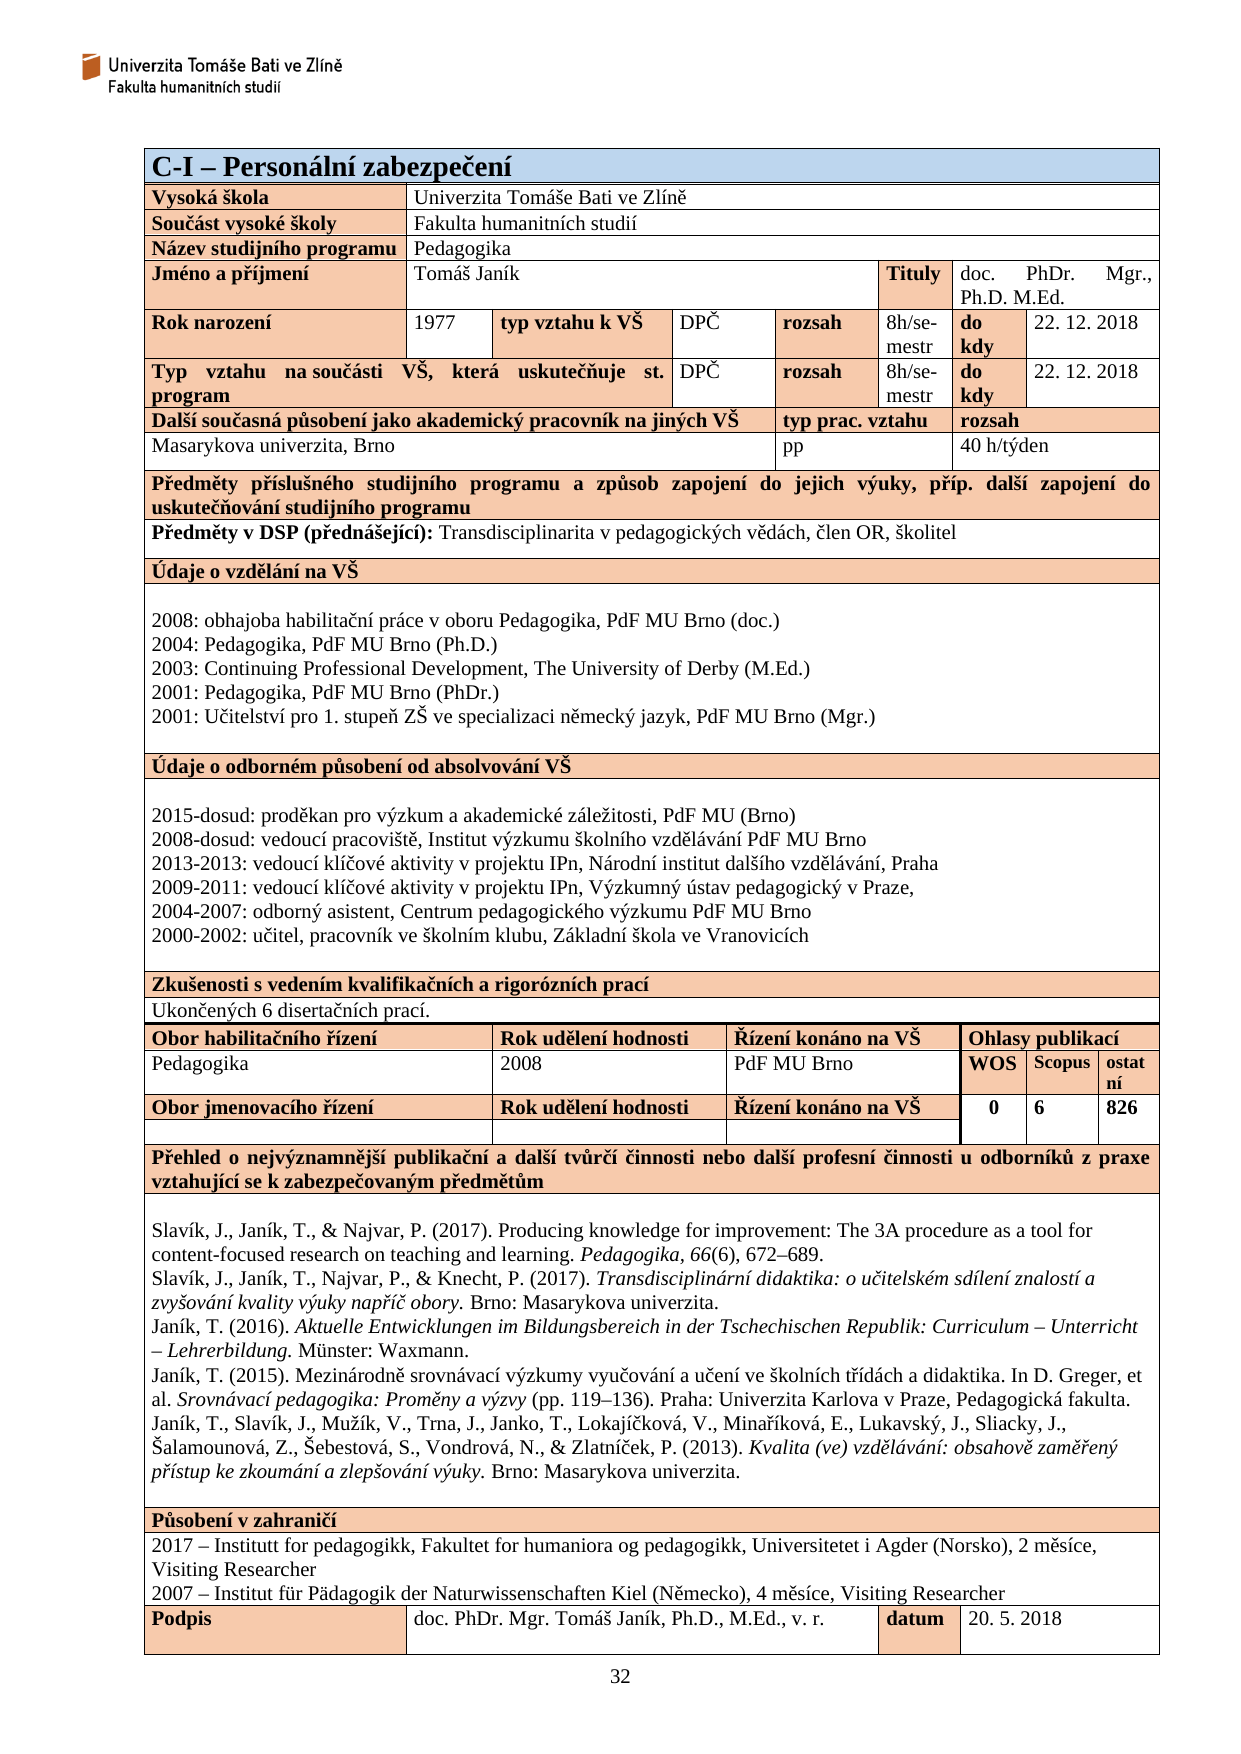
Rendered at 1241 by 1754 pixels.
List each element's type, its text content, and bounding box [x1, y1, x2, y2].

table_cell Fakulta humanitních studií [407, 210, 1159, 234]
table_cell Předměty příslušného studijního programu a způsob zapojení do jejich výuky, příp. další zapojení do uskutečňování studijního programu [145, 471, 1159, 519]
table_cell Údaje o odborném působení od absolvování VŠ [145, 754, 1159, 778]
table_cell doc. PhDr. Mgr., Ph.D. M.Ed. [953, 261, 1159, 309]
table_cell Rok udělení hodnosti [493, 1025, 726, 1049]
table_cell [493, 1120, 726, 1144]
table_cell Předměty v DSP (přednášející): Transdisciplinarita v pedagogických vědách, člen OR, školitel [145, 520, 1159, 558]
table_cell rozsah [776, 359, 878, 407]
table_cell Vysoká škola [145, 185, 406, 209]
table_cell 2008 [493, 1051, 726, 1094]
table_cell ostatní [1099, 1051, 1159, 1094]
table_cell Řízení konáno na VŠ [727, 1095, 959, 1119]
table_cell Slavík, J., Janík, T., & Najvar, P. (2017). Producing knowledge for improvement: The 3A procedure as a tool for content-focused research on teaching and learning. Pedagogika, 66(6), 672–689. Slavík, J., Janík, T., Najvar, P., & Knecht, P. (2017). Transdisciplinární didaktika: o učitelském sdílení znalostí a zvyšování kvality výuky napříč obory. Brno: Masarykova univerzita. Janík, T. (2016). Aktuelle Entwicklungen im Bildungsbereich in der Tschechischen Republik: Curriculum – Unterricht – Lehrerbildung. Münster: Waxmann. Janík, T. (2015). Mezinárodně srovnávací výzkumy vyučování a učení ve školních třídách a didaktika. In D. Greger, et al. Srovnávací pedagogika: Proměny a výzvy (pp. 119–136). Praha: Univerzita Karlova v Praze, Pedagogická fakulta. Janík, T., Slavík, J., Mužík, V., Trna, J., Janko, T., Lokajíčková, V., Minaříková, E., Lukavský, J., Sliacky, J., Šalamounová, Z., Šebestová, S., Vondrová, N., & Zlatníček, P. (2013). Kvalita (ve) vzdělávání: obsahově zaměřený přístup ke zkoumání a zlepšování výuky. Brno: Masarykova univerzita. [145, 1194, 1159, 1507]
table_cell 8h/se-mestr [879, 310, 952, 358]
table_cell DPČ [673, 359, 775, 407]
table_cell 2008: obhajoba habilitační práce v oboru Pedagogika, PdF MU Brno (doc.) 2004: Pedagogika, PdF MU Brno (Ph.D.) 2003: Continuing Professional Development, The University of Derby (M.Ed.) 2001: Pedagogika, PdF MU Brno (PhDr.) 2001: Učitelství pro 1. stupeň ZŠ ve specializaci německý jazyk, PdF MU Brno (Mgr.) [145, 584, 1159, 752]
table_cell 0 [962, 1095, 1026, 1144]
table_cell Název studijního programu [145, 236, 406, 259]
table_cell Zkušenosti s vedením kvalifikačních a rigorózních prací [145, 972, 1159, 997]
table_cell 2017 – Institutt for pedagogikk, Fakultet for humaniora og pedagogikk, Universitetet i Agder (Norsko), 2 měsíce, Visiting Researcher 2007 – Institut für Pädagogik der Naturwissenschaften Kiel (Německo), 4 měsíce, Visiting Researcher [145, 1533, 1159, 1605]
table_cell Masarykova univerzita, Brno [145, 433, 775, 470]
table_cell DPČ [673, 310, 775, 358]
table_cell rozsah [953, 408, 1159, 432]
table_cell Tomáš Janík [407, 261, 878, 309]
table_cell 20. 5. 2018 [961, 1606, 1159, 1654]
table_cell Obor jmenovacího řízení [145, 1095, 492, 1119]
table_cell Scopus [1027, 1051, 1098, 1094]
picture [57, 36, 368, 110]
table_cell Pedagogika [145, 1051, 492, 1094]
table_cell do kdy [953, 359, 1026, 407]
table_cell 40 h/týden [953, 433, 1159, 470]
table_cell 8h/se-mestr [879, 359, 952, 407]
table_cell rozsah [776, 310, 878, 358]
table_cell PdF MU Brno [727, 1051, 959, 1094]
table_cell Podpis [145, 1606, 406, 1654]
table_cell 2015-dosud: proděkan pro výzkum a akademické záležitosti, PdF MU (Brno) 2008-dosud: vedoucí pracoviště, Institut výzkumu školního vzdělávání PdF MU Brno 2013-2013: vedoucí klíčové aktivity v projektu IPn, Národní institut dalšího vzdělávání, Praha 2009-2011: vedoucí klíčové aktivity v projektu IPn, Výzkumný ústav pedagogický v Praze, 2004-2007: odborný asistent, Centrum pedagogického výzkumu PdF MU Brno 2000-2002: učitel, pracovník ve školním klubu, Základní škola ve Vranovicích [145, 779, 1159, 971]
table_cell Pedagogika [407, 236, 1159, 259]
table_cell Působení v zahraničí [145, 1508, 1159, 1532]
table_cell Součást vysoké školy [145, 210, 406, 234]
table_cell Univerzita Tomáše Bati ve Zlíně [407, 185, 1159, 209]
table_cell typ prac. vztahu [776, 408, 952, 432]
table_cell do kdy [953, 310, 1026, 358]
table_cell 826 [1099, 1095, 1159, 1144]
table_cell Přehled o nejvýznamnější publikační a další tvůrčí činnosti nebo další profesní činnosti u odborníků z praxe vztahující se k zabezpečovaným předmětům [145, 1145, 1159, 1193]
table_cell Údaje o vzdělání na VŠ [145, 559, 1159, 583]
table_cell C-I – Personální zabezpečení [145, 149, 1159, 182]
table_cell Tituly [879, 261, 952, 309]
table_cell Řízení konáno na VŠ [727, 1025, 959, 1049]
table_cell Další současná působení jako akademický pracovník na jiných VŠ [145, 408, 775, 432]
table_cell Ohlasy publikací [962, 1025, 1159, 1049]
table_cell [727, 1120, 959, 1144]
table_cell datum [879, 1606, 960, 1654]
table_cell WOS [962, 1051, 1026, 1094]
table_cell 22. 12. 2018 [1027, 359, 1159, 407]
table_cell Obor habilitačního řízení [145, 1025, 492, 1049]
table_cell 6 [1027, 1095, 1098, 1144]
table_cell Rok udělení hodnosti [493, 1095, 726, 1119]
table_cell 1977 [407, 310, 492, 358]
table_cell Typ vztahu na součásti VŠ, která uskutečňuje st. program [145, 359, 672, 407]
table_cell [145, 1120, 492, 1144]
table_cell doc. PhDr. Mgr. Tomáš Janík, Ph.D., M.Ed., v. r. [407, 1606, 878, 1654]
table_cell typ vztahu k VŠ [493, 310, 672, 358]
table_cell 22. 12. 2018 [1027, 310, 1159, 358]
table_cell Ukončených 6 disertačních prací. [145, 998, 1159, 1022]
table_cell Jméno a příjmení [145, 261, 406, 309]
table_cell Rok narození [145, 310, 406, 358]
table_cell pp [776, 433, 952, 470]
